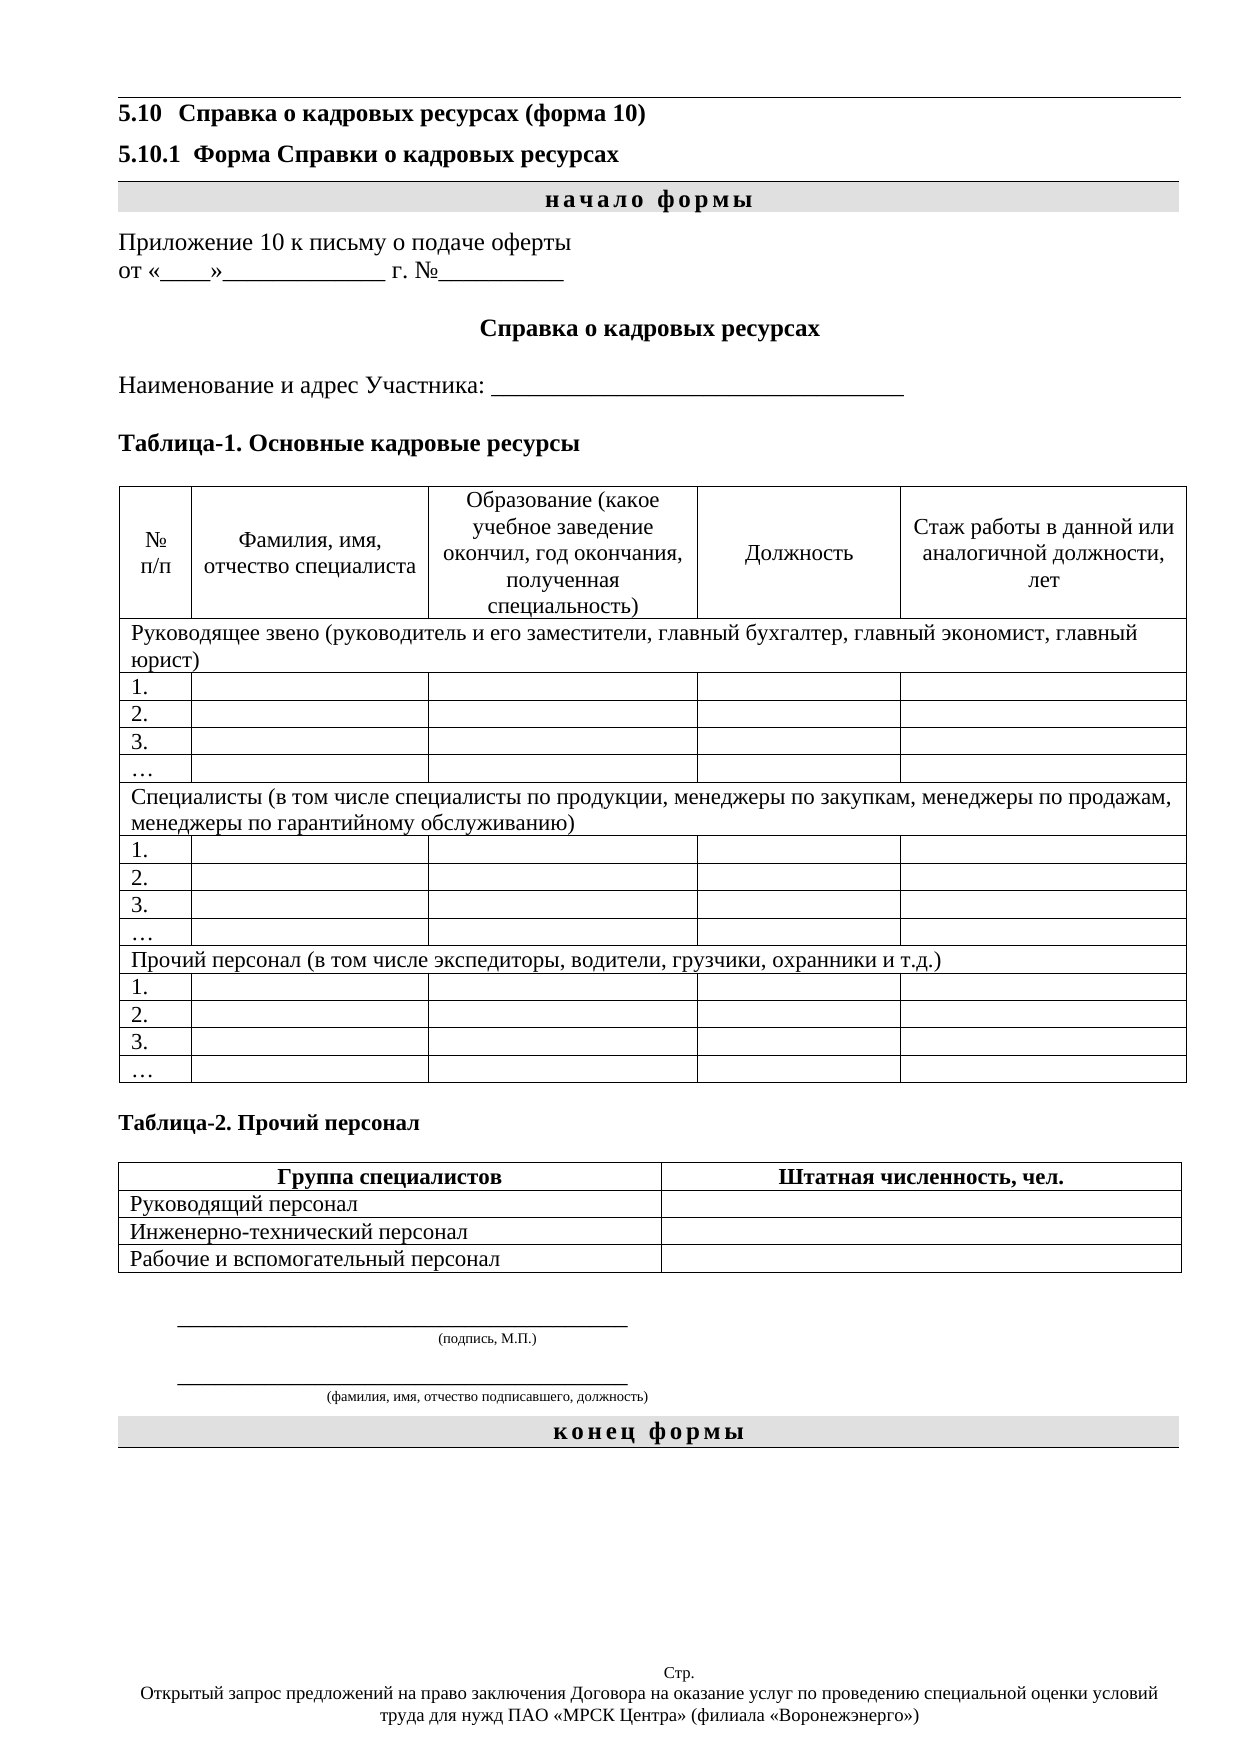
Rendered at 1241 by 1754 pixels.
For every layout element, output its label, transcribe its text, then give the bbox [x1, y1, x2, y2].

table_cell [901, 1028, 1186, 1054]
table_header Образование (какое учебное заведение окончил, год окончания, полученная специальность) [429, 487, 697, 618]
table_cell [901, 891, 1186, 918]
table_cell [901, 673, 1186, 699]
table_cell [901, 864, 1186, 890]
text Приложение 10 к письму о подаче оферты от «____»_____________ г. №__________ [118, 227, 1181, 284]
table_cell [120, 1001, 191, 1027]
table_header Фамилия, имя, отчество специалиста [192, 487, 428, 618]
table_cell Специалисты (в том числе специалисты по продукции, менеджеры по закупкам, менеджеры по продажам, менеджеры по гарантийному обслуживанию) [120, 783, 1186, 835]
table_cell [698, 891, 900, 918]
table_cell [120, 701, 191, 727]
table_header Штатная численность, чел. [662, 1163, 1181, 1189]
table_cell [429, 1001, 697, 1027]
table_cell [429, 755, 697, 782]
table_cell [662, 1218, 1181, 1244]
table_cell [698, 919, 900, 945]
table_cell [120, 864, 191, 890]
table_cell [698, 755, 900, 782]
table_cell [662, 1245, 1181, 1272]
subtitle Справка о кадровых ресурсах (форма 10) [118, 98, 1181, 127]
table_cell [192, 728, 428, 754]
table_cell [698, 673, 900, 699]
text (подпись, М.П.) [118, 1330, 797, 1359]
table_cell [192, 919, 428, 945]
text Таблица-2. Прочий персонал [118, 1109, 1181, 1136]
text Таблица-1. Основные кадровые ресурсы [118, 428, 1181, 457]
table_cell … [120, 755, 191, 782]
table_cell [120, 1028, 191, 1054]
table_cell [429, 891, 697, 918]
text ____________________________________ [118, 1359, 1181, 1388]
table_cell [120, 836, 191, 863]
table_cell [429, 673, 697, 699]
table_cell Руководящий персонал [119, 1191, 661, 1217]
table_cell [192, 891, 428, 918]
table_cell [901, 919, 1186, 945]
table_cell [901, 728, 1186, 754]
table_cell Прочий персонал (в том числе экспедиторы, водители, грузчики, охранники и т.д.) [120, 946, 1186, 972]
table_cell [429, 974, 697, 1000]
table_cell [901, 755, 1186, 782]
table_cell [901, 1056, 1186, 1082]
table_cell [429, 919, 697, 945]
table_cell [120, 728, 191, 754]
table_cell … [120, 1056, 191, 1082]
table_cell [698, 974, 900, 1000]
table_header № п/п [120, 487, 191, 618]
table_cell [662, 1191, 1181, 1217]
table_cell [192, 1001, 428, 1027]
text начало формы [118, 182, 1179, 212]
table_cell [429, 836, 697, 863]
table_cell Рабочие и вспомогательный персонал [119, 1245, 661, 1272]
text Справка о кадровых ресурсах [118, 313, 1181, 342]
table_cell [192, 673, 428, 699]
table_cell [698, 864, 900, 890]
table_cell [192, 1028, 428, 1054]
text конец формы [118, 1416, 1179, 1447]
table_cell [429, 701, 697, 727]
table_cell [192, 755, 428, 782]
table_cell [192, 864, 428, 890]
table_header Должность [698, 487, 900, 618]
table_cell Руководящее звено (руководитель и его заместители, главный бухгалтер, главный экономист, главный юрист) [120, 619, 1186, 672]
table_cell [429, 728, 697, 754]
table_cell [429, 1056, 697, 1082]
table_cell [901, 701, 1186, 727]
table_cell [901, 836, 1186, 863]
table_cell … [120, 919, 191, 945]
table_cell [192, 701, 428, 727]
table_header Группа специалистов [119, 1163, 661, 1189]
table_cell [698, 1028, 900, 1054]
text Наименование и адрес Участника: _________________________________ [118, 371, 1181, 399]
table_cell [698, 701, 900, 727]
table_cell [120, 974, 191, 1000]
table_cell Инженерно-технический персонал [119, 1218, 661, 1244]
table_cell [192, 1056, 428, 1082]
table_cell [429, 1028, 697, 1054]
subtitle Форма Справки о кадровых ресурсах [118, 139, 1181, 168]
table_cell [901, 1001, 1186, 1027]
table_cell [698, 1001, 900, 1027]
table_header Стаж работы в данной или аналогичной должности, лет [901, 487, 1186, 618]
table_cell [192, 974, 428, 1000]
text (фамилия, имя, отчество подписавшего, должность) [118, 1388, 797, 1416]
text ____________________________________ [118, 1301, 1181, 1330]
table_cell [698, 728, 900, 754]
table_cell [698, 1056, 900, 1082]
table_cell [901, 974, 1186, 1000]
table_cell [120, 673, 191, 699]
table_cell [120, 891, 191, 918]
table_cell [698, 836, 900, 863]
table_cell [429, 864, 697, 890]
table_cell [192, 836, 428, 863]
